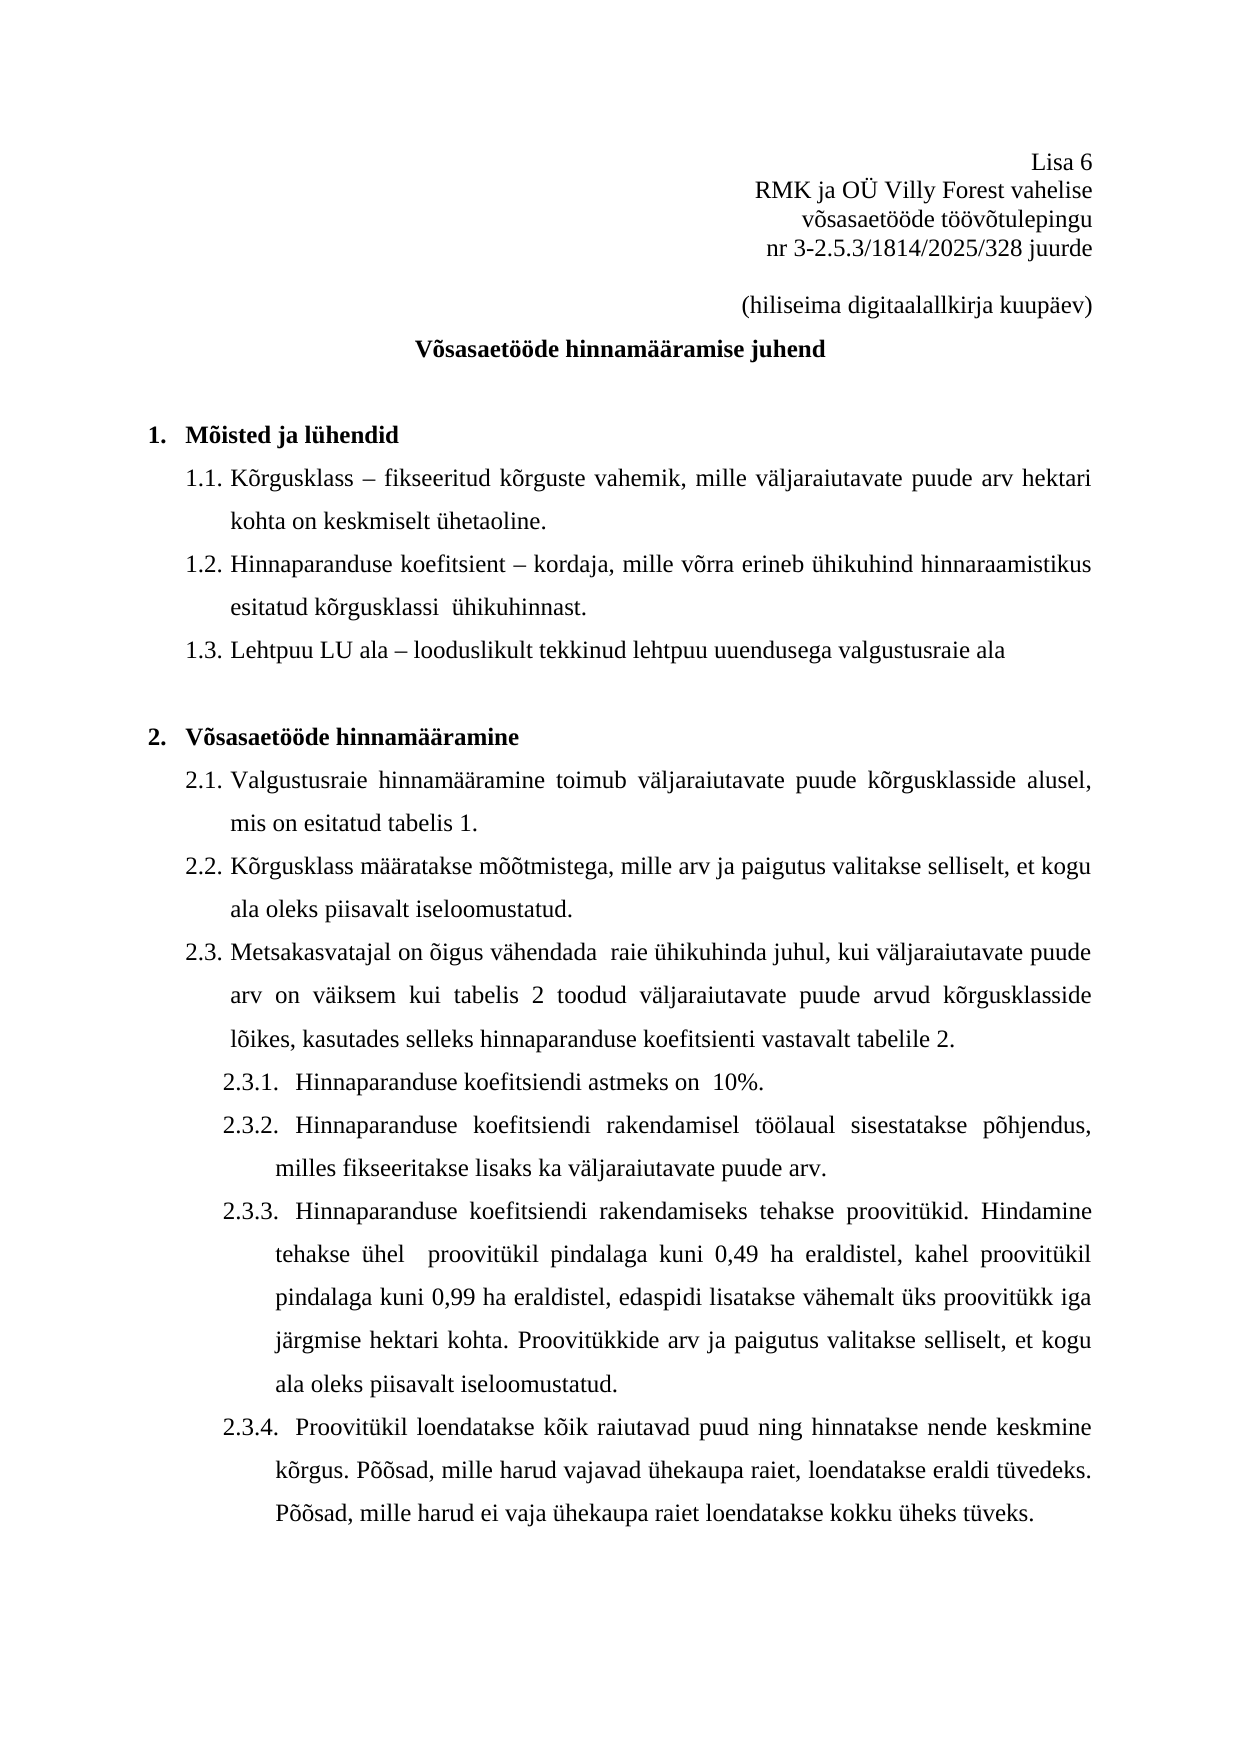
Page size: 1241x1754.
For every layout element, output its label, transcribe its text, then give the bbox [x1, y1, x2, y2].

list Hinnaparanduse koefitsiendi rakendamiseks tehakse proovitükid. Hindamine tehakse ühel proovitükil pindalaga kuni 0,49 ha eraldistel, kahel proovitükil pindalaga kuni 0,99 ha eraldistel, edaspidi lisatakse vähemalt üks proovitükk iga järgmise hektari kohta. Proovitükkide arv ja paigutus valitakse selliselt, et kogu ala oleks piisavalt iseloomustatud. [223, 1196, 1092, 1397]
text võsasaetööde töövõtulepingu nr 3-2.5.3/1814/2025/328 juurde [516, 204, 1092, 262]
list Valgustusraie hinnamääramine toimub väljaraiutavate puude kõrgusklasside alusel, mis on esitatud tabelis 1. [185, 765, 1092, 837]
list Lehtpuu LU ala – looduslikult tekkinud lehtpuu uuendusega valgustusraie ala [185, 636, 1092, 664]
list Hinnaparanduse koefitsiendi astmeks on 10%. [223, 1067, 1092, 1096]
text RMK ja OÜ Villy Forest vahelise [590, 176, 1092, 204]
list Kõrgusklass määratakse mõõtmistega, mille arv ja paigutus valitakse selliselt, et kogu ala oleks piisavalt iseloomustatud. [185, 851, 1092, 923]
list Hinnaparanduse koefitsiendi rakendamisel töölaual sisestatakse põhjendus, milles fikseeritakse lisaks ka väljaraiutavate puude arv. [223, 1110, 1092, 1182]
list Hinnaparanduse koefitsient – kordaja, mille võrra erineb ühikuhind hinnaraamistikus esitatud kõrgusklassi ühikuhinnast. [185, 549, 1092, 621]
list Võsasaetööde hinnamääramine [148, 722, 1092, 751]
text Lisa 6 [590, 147, 1092, 176]
list Metsakasvatajal on õigus vähendada raie ühikuhinda juhul, kui väljaraiutavate puude arv on väiksem kui tabelis 2 toodud väljaraiutavate puude arvud kõrgusklasside lõikes, kasutades selleks hinnaparanduse koefitsienti vastavalt tabelile 2. [185, 937, 1092, 1052]
list Proovitükil loendatakse kõik raiutavad puud ning hinnatakse nende keskmine kõrgus. Põõsad, mille harud vajavad ühekaupa raiet, loendatakse eraldi tüvedeks. Põõsad, mille harud ei vaja ühekaupa raiet loendatakse kokku üheks tüveks. [223, 1412, 1092, 1527]
list Kõrgusklass – fikseeritud kõrguste vahemik, mille väljaraiutavate puude arv hektari kohta on keskmiselt ühetaoline. [185, 463, 1092, 535]
list Mõisted ja lühendid [148, 420, 1092, 449]
text (hiliseima digitaalallkirja kuupäev) [148, 291, 1092, 319]
text Võsasaetööde hinnamääramise juhend [148, 334, 1092, 362]
